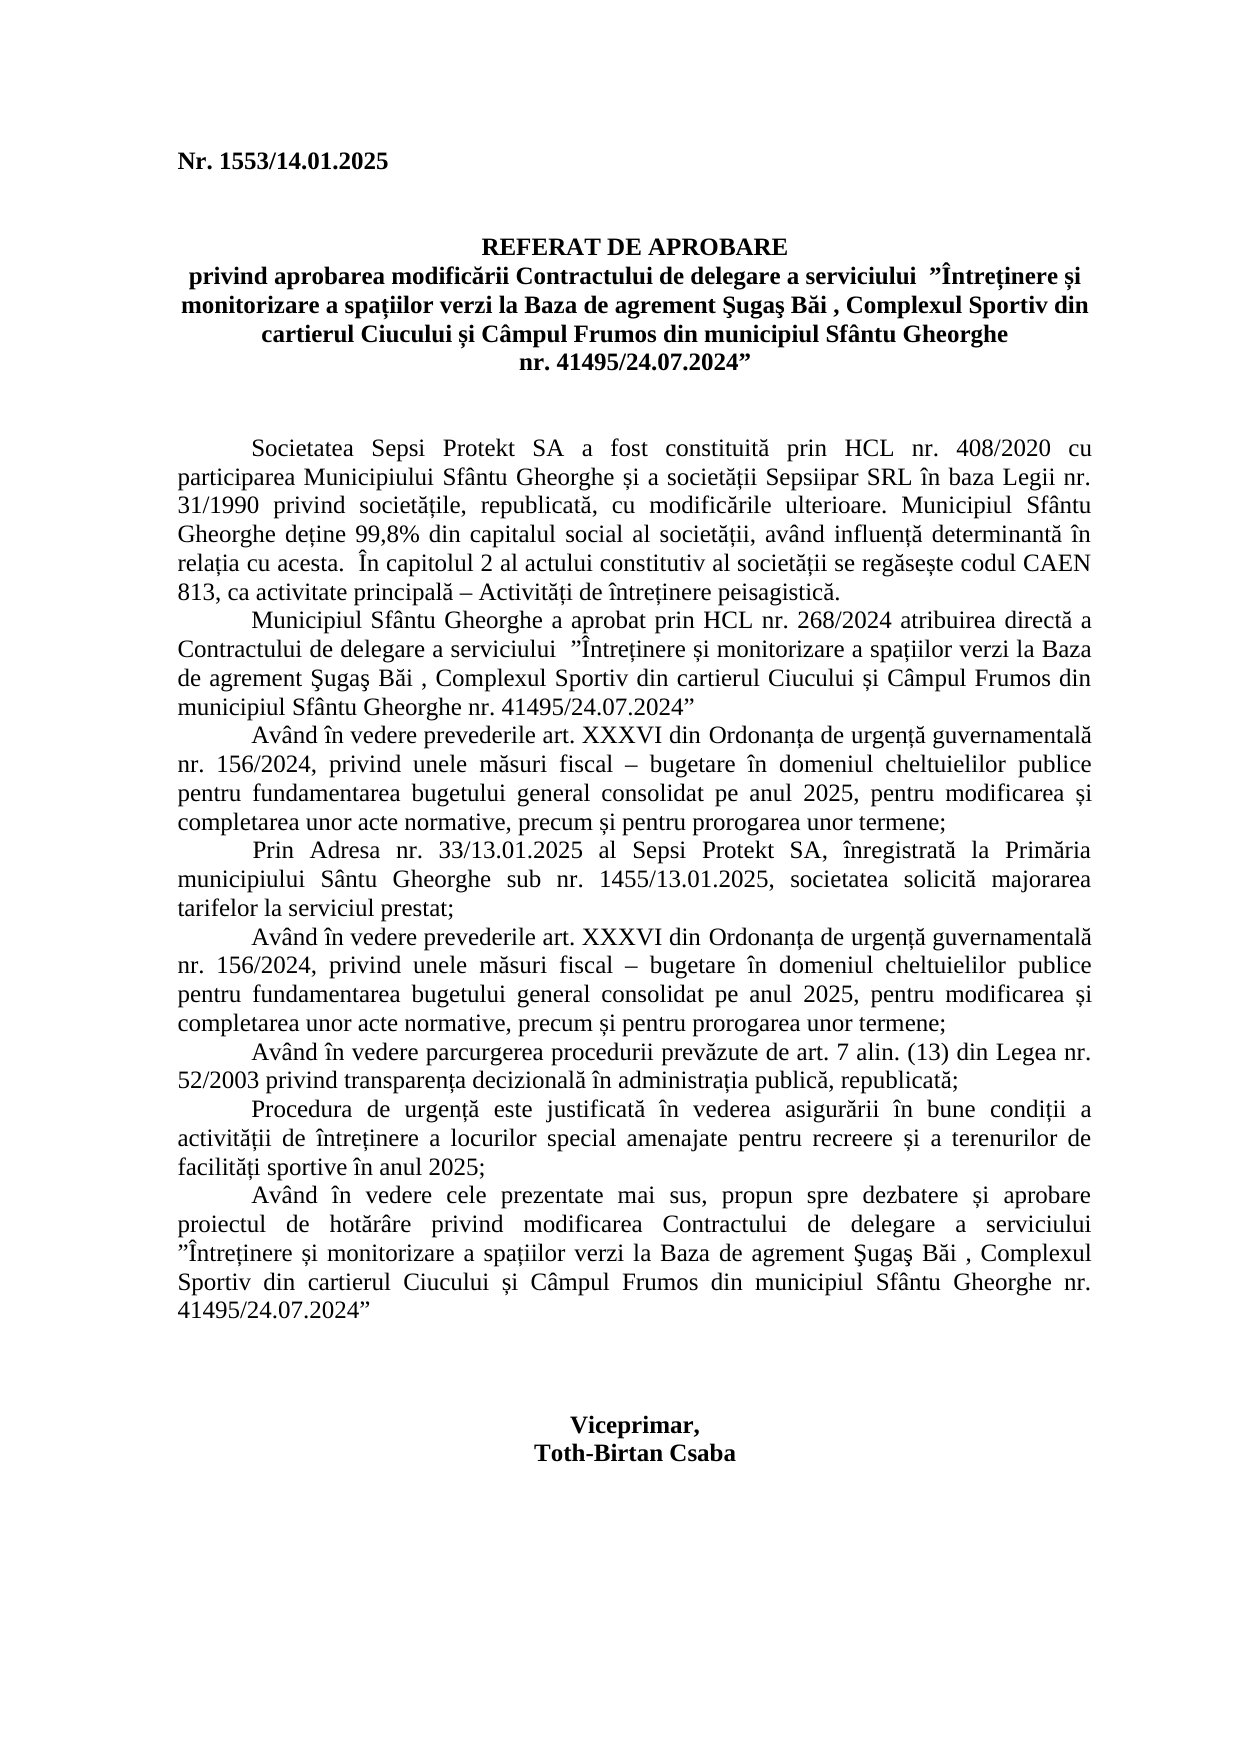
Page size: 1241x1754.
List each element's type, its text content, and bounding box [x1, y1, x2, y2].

text REFERAT DE APROBARE [177, 232, 1092, 261]
text Municipiul Sfântu Gheorghe a aprobat prin HCL nr. 268/2024 atribuirea directă a Contractului de delegare a serviciului ”Întreținere și monitorizare a spațiilor verzi la Baza de agrement Şugaş Băi , Complexul Sportiv din cartierul Ciucului și Câmpul Frumos din municipiul Sfântu Gheorghe nr. 41495/24.07.2024” [177, 605, 1092, 720]
text Viceprimar, [177, 1410, 1092, 1438]
text Prin Adresa nr. 33/13.01.2025 al Sepsi Protekt SA, înregistrată la Primăria municipiului Sântu Gheorghe sub nr. 1455/13.01.2025, societatea solicită majorarea tarifelor la serviciul prestat; [177, 835, 1092, 922]
text Procedura de urgență este justificată în vederea asigurării în bune condiții a activității de întreținere a locurilor special amenajate pentru recreere și a terenurilor de facilități sportive în anul 2025; [177, 1094, 1092, 1180]
text nr. 41495/24.07.2024” [177, 347, 1092, 376]
text Nr. 1553/14.01.2025 [177, 146, 1092, 175]
text Având în vedere parcurgerea procedurii prevăzute de art. 7 alin. (13) din Legea nr. 52/2003 privind transparența decizională în administrația publică, republicată; [177, 1037, 1092, 1094]
text Având în vedere prevederile art. XXXVI din Ordonanța de urgență guvernamentală nr. 156/2024, privind unele măsuri fiscal – bugetare în domeniul cheltuielilor publice pentru fundamentarea bugetului general consolidat pe anul 2025, pentru modificarea și completarea unor acte normative, precum și pentru prorogarea unor termene; [177, 720, 1092, 835]
text privind aprobarea modificării Contractului de delegare a serviciului ”Întreținere și monitorizare a spațiilor verzi la Baza de agrement Şugaş Băi , Complexul Sportiv din cartierul Ciucului și Câmpul Frumos din municipiul Sfântu Gheorghe [177, 261, 1092, 347]
text Societatea Sepsi Protekt SA a fost constituită prin HCL nr. 408/2020 cu participarea Municipiului Sfântu Gheorghe și a societății Sepsiipar SRL în baza Legii nr. 31/1990 privind societățile, republicată, cu modificările ulterioare. Municipiul Sfântu Gheorghe deține 99,8% din capitalul social al societății, având influență determinantă în relația cu acesta. În capitolul 2 al actului constitutiv al societății se regăsește codul CAEN 813, ca activitate principală – Activități de întreținere peisagistică. [177, 433, 1092, 605]
text Având în vedere prevederile art. XXXVI din Ordonanța de urgență guvernamentală nr. 156/2024, privind unele măsuri fiscal – bugetare în domeniul cheltuielilor publice pentru fundamentarea bugetului general consolidat pe anul 2025, pentru modificarea și completarea unor acte normative, precum și pentru prorogarea unor termene; [177, 922, 1092, 1037]
text Toth-Birtan Csaba [177, 1438, 1092, 1467]
text Având în vedere cele prezentate mai sus, propun spre dezbatere și aprobare proiectul de hotărâre privind modificarea Contractului de delegare a serviciului ”Întreținere și monitorizare a spațiilor verzi la Baza de agrement Şugaş Băi , Complexul Sportiv din cartierul Ciucului și Câmpul Frumos din municipiul Sfântu Gheorghe nr. 41495/24.07.2024” [177, 1180, 1092, 1324]
